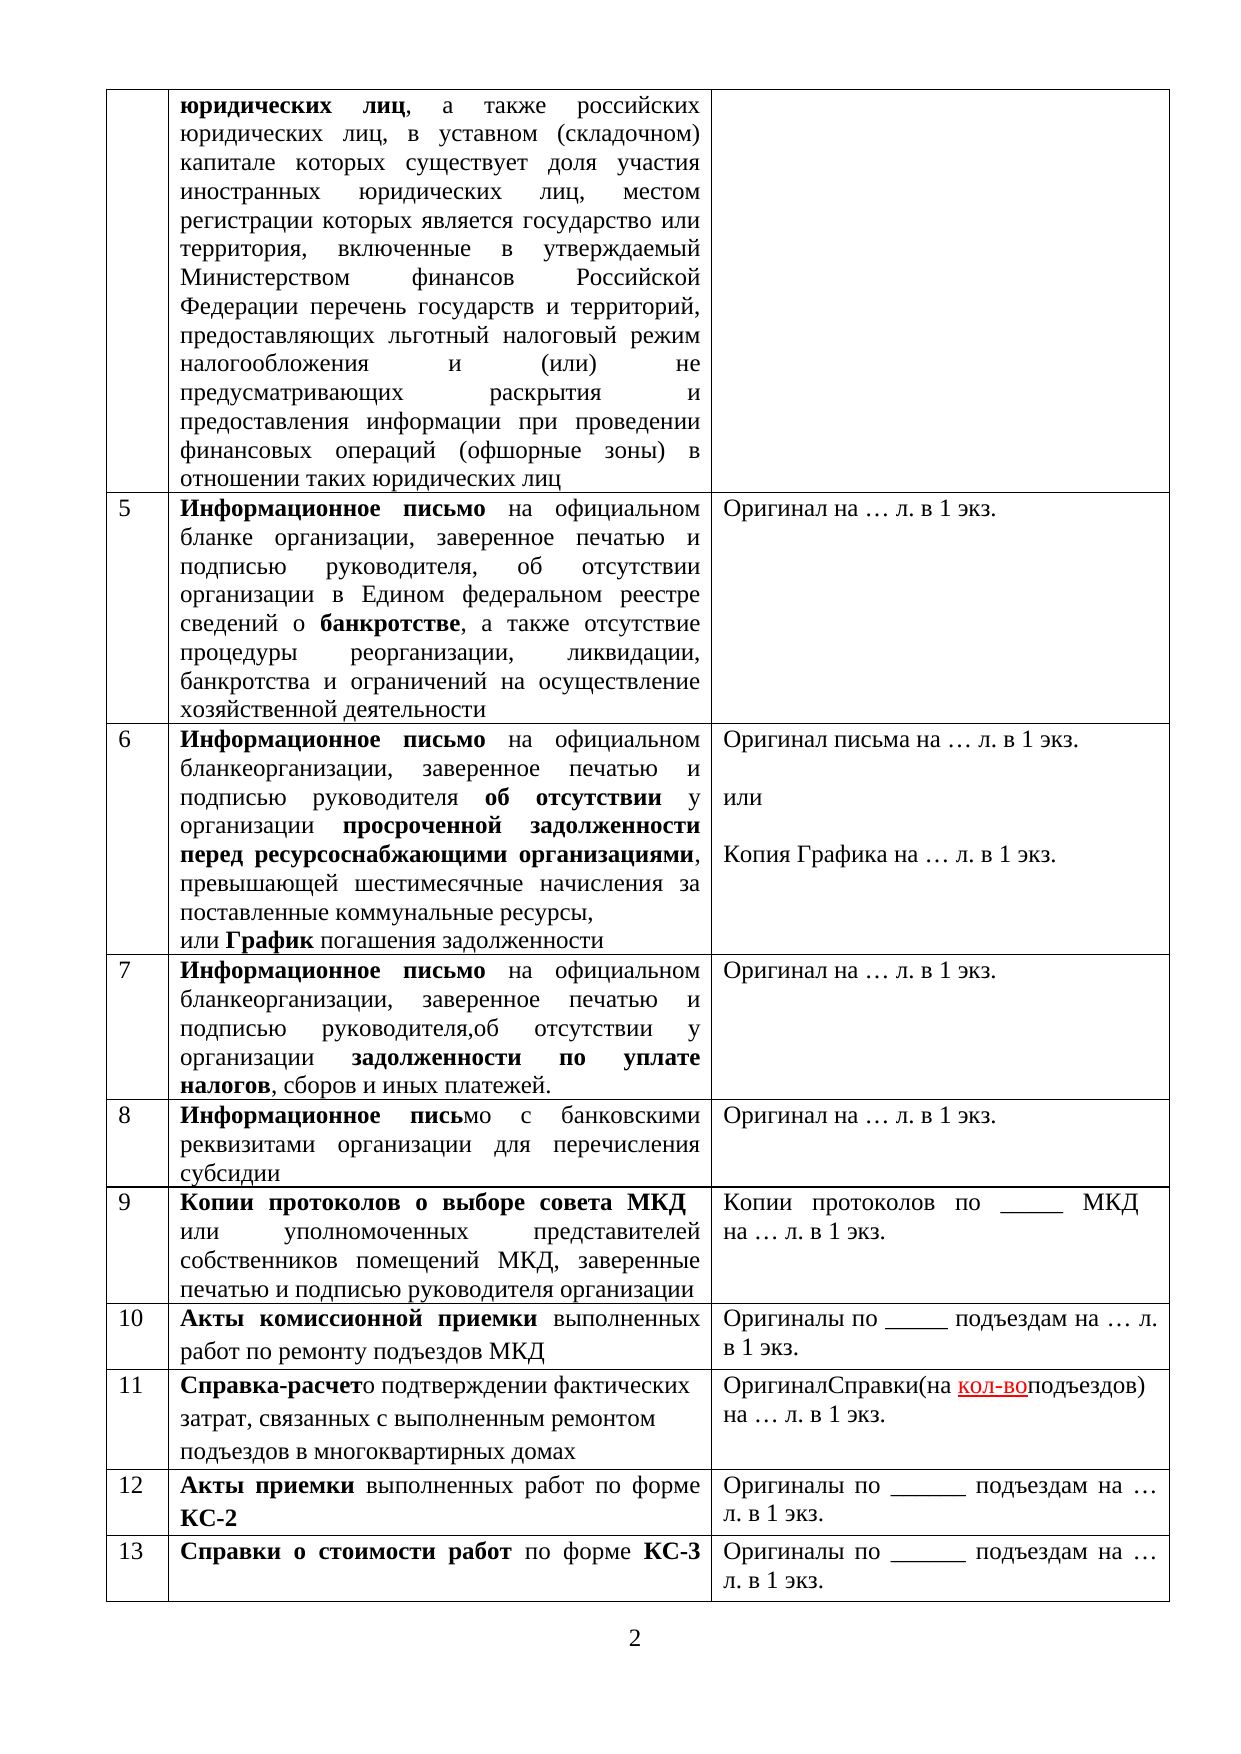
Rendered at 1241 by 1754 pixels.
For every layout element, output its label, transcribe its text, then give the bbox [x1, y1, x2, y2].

table_cell Оригиналы по _____ подъездам на … л. в 1 экз. [712, 1304, 1169, 1369]
table_cell Оригинал письма на … л. в 1 экз. или Копия Графика на … л. в 1 экз. [712, 724, 1169, 954]
table_cell Оригинал на … л. в 1 экз. [712, 493, 1169, 723]
table_cell 10 [107, 1304, 168, 1369]
table_cell Акты приемки выполненных работ по форме КС-2 [169, 1470, 711, 1535]
table_cell Акты комиссионной приемки выполненных работ по ремонту подъездов МКД [169, 1304, 711, 1369]
table_cell 7 [107, 955, 168, 1099]
table_cell 5 [107, 493, 168, 723]
table_cell Копии протоколов о выборе совета МКД или уполномоченных представителей собственников помещений МКД, заверенные печатью и подписью руководителя организации [169, 1188, 711, 1302]
table_cell 11 [107, 1370, 168, 1469]
table_cell 12 [107, 1470, 168, 1535]
table_cell Справка-расчето подтверждении фактических затрат, связанных с выполненным ремонтом подъездов в многоквартирных домах [169, 1370, 711, 1469]
table_cell ОригиналСправки(на кол-воподъездов) на … л. в 1 экз. [712, 1370, 1169, 1469]
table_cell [712, 90, 1169, 492]
table_cell Оригиналы по ______ подъездам на … л. в 1 экз. [712, 1470, 1169, 1535]
table_cell Информационное письмо на официальном бланке организации, заверенное печатью и подписью руководителя, об отсутствии организации в Едином федеральном реестре сведений о банкротстве, а также отсутствие процедуры реорганизации, ликвидации, банкротства и ограничений на осуществление хозяйственной деятельности [169, 493, 711, 723]
table_cell 9 [107, 1188, 168, 1302]
table_cell Информационное письмо с банковскими реквизитами организации для перечисления субсидии [169, 1100, 711, 1186]
table_cell Копии протоколов по _____ МКД на … л. в 1 экз. [712, 1188, 1169, 1302]
table_cell Справки о стоимости работ по форме КС-3 [169, 1536, 711, 1601]
table_cell 4 [107, 90, 168, 492]
table_cell Оригинал на … л. в 1 экз. [712, 1100, 1169, 1186]
table_cell Оригиналы по ______ подъездам на … л. в 1 экз. [712, 1536, 1169, 1601]
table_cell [169, 90, 711, 492]
table_cell 6 [107, 724, 168, 954]
table_cell Информационное письмо на официальном бланкеорганизации, заверенное печатью и подписью руководителя об отсутствии у организации просроченной задолженности перед ресурсоснабжающими организациями, превышающей шестимесячные начисления за поставленные коммунальные ресурсы, или График погашения задолженности [169, 724, 711, 954]
table_cell Информационное письмо на официальном бланкеорганизации, заверенное печатью и подписью руководителя,об отсутствии у организации задолженности по уплате налогов, сборов и иных платежей. [169, 955, 711, 1099]
table_cell 8 [107, 1100, 168, 1186]
table_cell Оригинал на … л. в 1 экз. [712, 955, 1169, 1099]
table_cell 13 [107, 1536, 168, 1601]
